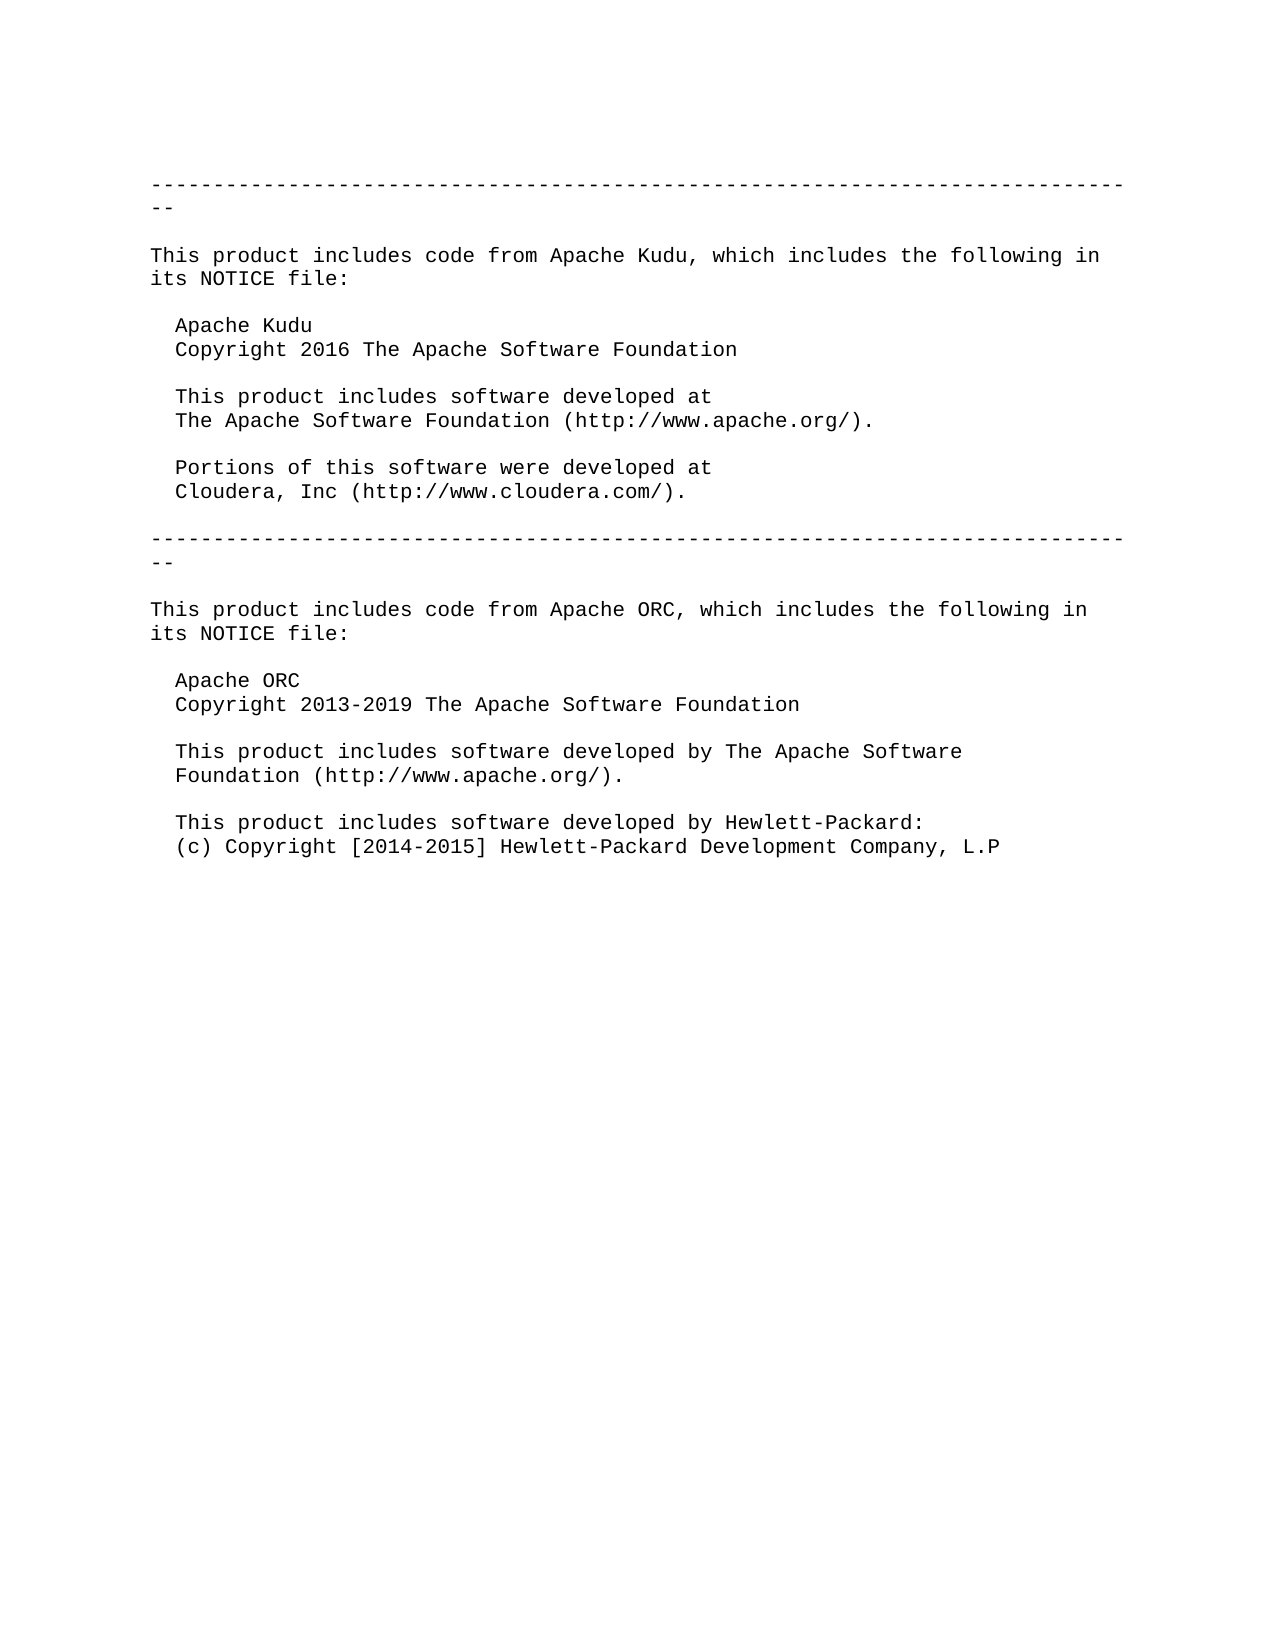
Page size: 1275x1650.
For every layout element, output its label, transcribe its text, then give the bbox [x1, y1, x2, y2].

text Apache ORC [150, 670, 1125, 694]
text This product includes software developed by The Apache Software [150, 741, 1125, 765]
text its NOTICE file: [150, 623, 1125, 647]
text This product includes code from Apache Kudu, which includes the following in [150, 244, 1125, 268]
text The Apache Software Foundation (http://www.apache.org/). [150, 410, 1125, 434]
text Foundation (http://www.apache.org/). [150, 765, 1125, 788]
text This product includes software developed by Hewlett-Packard: [150, 812, 1125, 836]
text Copyright 2013-2019 The Apache Software Foundation [150, 694, 1125, 717]
text This product includes software developed at [150, 386, 1125, 410]
text -------------------------------------------------------------------------------- [150, 174, 1125, 221]
text its NOTICE file: [150, 268, 1125, 292]
text Cloudera, Inc (http://www.cloudera.com/). [150, 481, 1125, 505]
text Apache Kudu [150, 316, 1125, 339]
text (c) Copyright [2014-2015] Hewlett-Packard Development Company, L.P [150, 836, 1125, 859]
text Portions of this software were developed at [150, 457, 1125, 481]
text -------------------------------------------------------------------------------- [150, 528, 1125, 576]
text Copyright 2016 The Apache Software Foundation [150, 339, 1125, 363]
text This product includes code from Apache ORC, which includes the following in [150, 599, 1125, 623]
